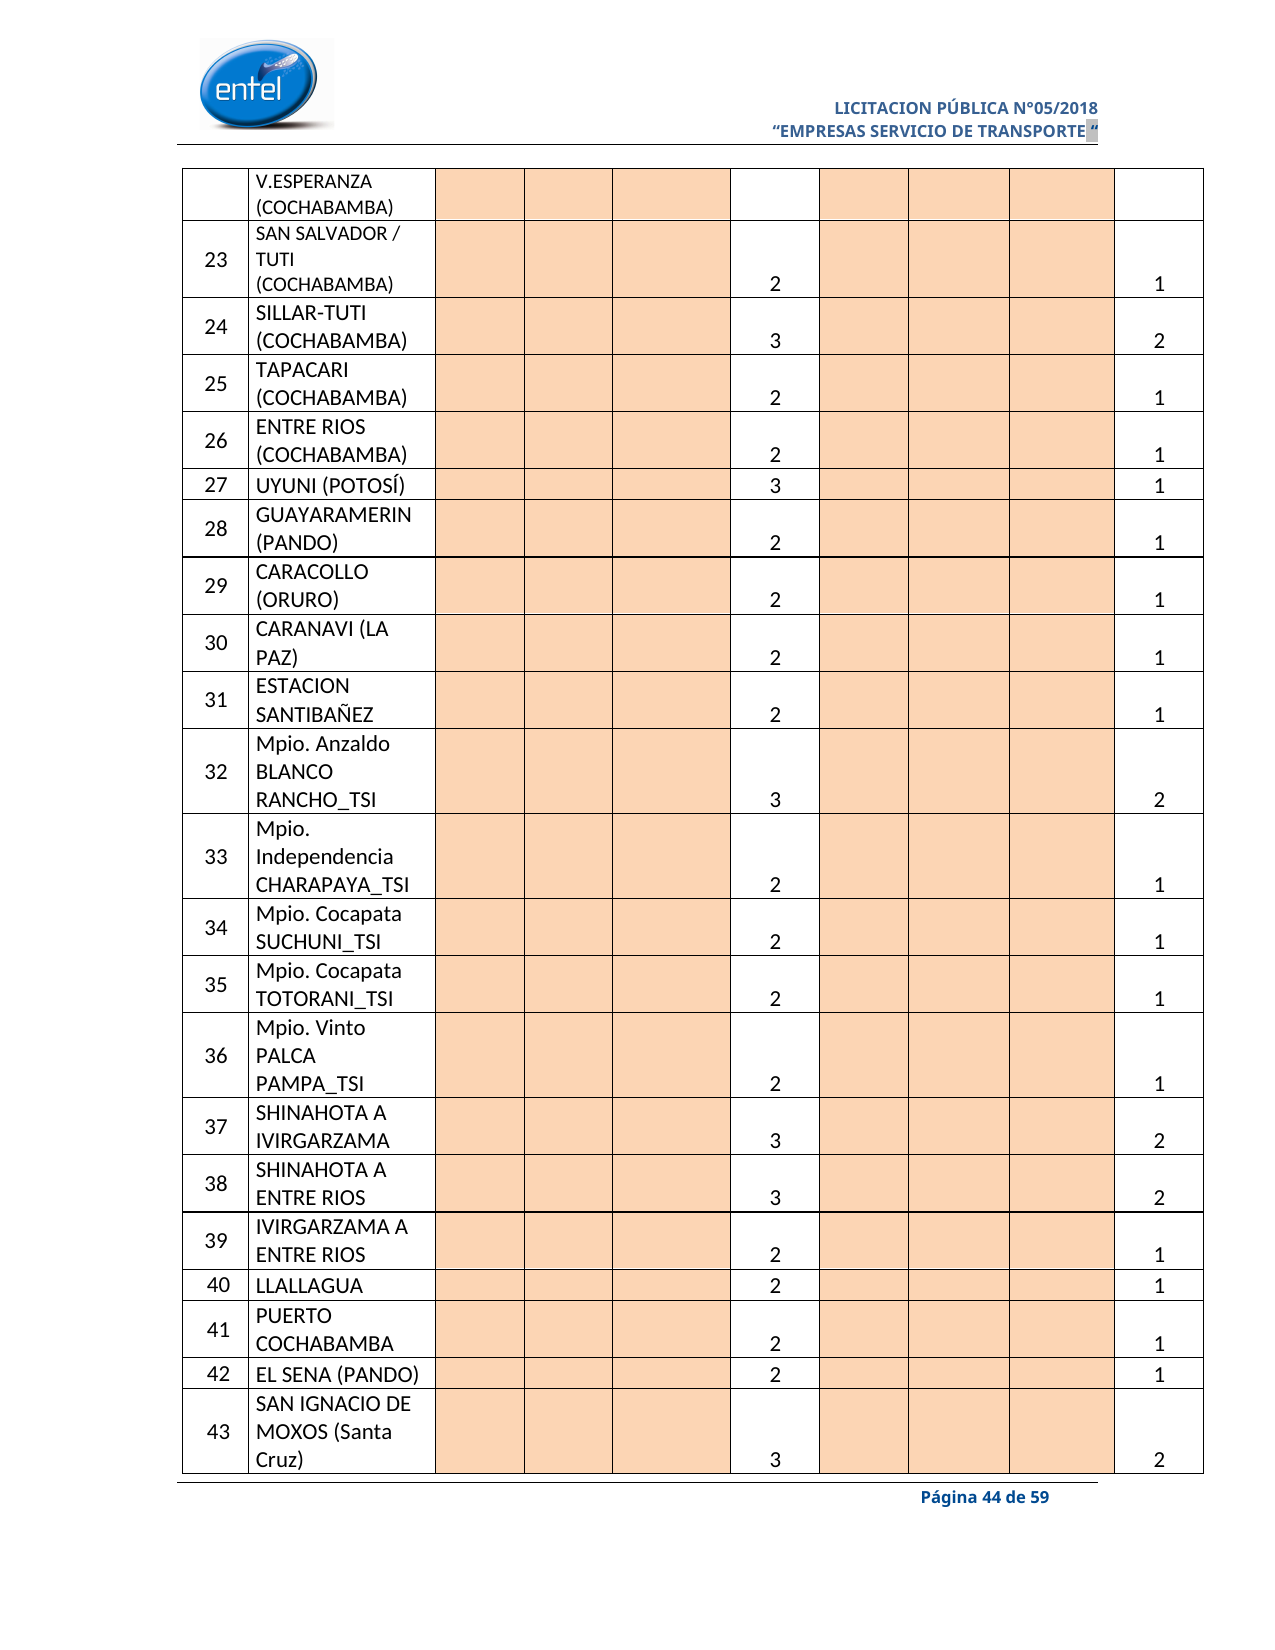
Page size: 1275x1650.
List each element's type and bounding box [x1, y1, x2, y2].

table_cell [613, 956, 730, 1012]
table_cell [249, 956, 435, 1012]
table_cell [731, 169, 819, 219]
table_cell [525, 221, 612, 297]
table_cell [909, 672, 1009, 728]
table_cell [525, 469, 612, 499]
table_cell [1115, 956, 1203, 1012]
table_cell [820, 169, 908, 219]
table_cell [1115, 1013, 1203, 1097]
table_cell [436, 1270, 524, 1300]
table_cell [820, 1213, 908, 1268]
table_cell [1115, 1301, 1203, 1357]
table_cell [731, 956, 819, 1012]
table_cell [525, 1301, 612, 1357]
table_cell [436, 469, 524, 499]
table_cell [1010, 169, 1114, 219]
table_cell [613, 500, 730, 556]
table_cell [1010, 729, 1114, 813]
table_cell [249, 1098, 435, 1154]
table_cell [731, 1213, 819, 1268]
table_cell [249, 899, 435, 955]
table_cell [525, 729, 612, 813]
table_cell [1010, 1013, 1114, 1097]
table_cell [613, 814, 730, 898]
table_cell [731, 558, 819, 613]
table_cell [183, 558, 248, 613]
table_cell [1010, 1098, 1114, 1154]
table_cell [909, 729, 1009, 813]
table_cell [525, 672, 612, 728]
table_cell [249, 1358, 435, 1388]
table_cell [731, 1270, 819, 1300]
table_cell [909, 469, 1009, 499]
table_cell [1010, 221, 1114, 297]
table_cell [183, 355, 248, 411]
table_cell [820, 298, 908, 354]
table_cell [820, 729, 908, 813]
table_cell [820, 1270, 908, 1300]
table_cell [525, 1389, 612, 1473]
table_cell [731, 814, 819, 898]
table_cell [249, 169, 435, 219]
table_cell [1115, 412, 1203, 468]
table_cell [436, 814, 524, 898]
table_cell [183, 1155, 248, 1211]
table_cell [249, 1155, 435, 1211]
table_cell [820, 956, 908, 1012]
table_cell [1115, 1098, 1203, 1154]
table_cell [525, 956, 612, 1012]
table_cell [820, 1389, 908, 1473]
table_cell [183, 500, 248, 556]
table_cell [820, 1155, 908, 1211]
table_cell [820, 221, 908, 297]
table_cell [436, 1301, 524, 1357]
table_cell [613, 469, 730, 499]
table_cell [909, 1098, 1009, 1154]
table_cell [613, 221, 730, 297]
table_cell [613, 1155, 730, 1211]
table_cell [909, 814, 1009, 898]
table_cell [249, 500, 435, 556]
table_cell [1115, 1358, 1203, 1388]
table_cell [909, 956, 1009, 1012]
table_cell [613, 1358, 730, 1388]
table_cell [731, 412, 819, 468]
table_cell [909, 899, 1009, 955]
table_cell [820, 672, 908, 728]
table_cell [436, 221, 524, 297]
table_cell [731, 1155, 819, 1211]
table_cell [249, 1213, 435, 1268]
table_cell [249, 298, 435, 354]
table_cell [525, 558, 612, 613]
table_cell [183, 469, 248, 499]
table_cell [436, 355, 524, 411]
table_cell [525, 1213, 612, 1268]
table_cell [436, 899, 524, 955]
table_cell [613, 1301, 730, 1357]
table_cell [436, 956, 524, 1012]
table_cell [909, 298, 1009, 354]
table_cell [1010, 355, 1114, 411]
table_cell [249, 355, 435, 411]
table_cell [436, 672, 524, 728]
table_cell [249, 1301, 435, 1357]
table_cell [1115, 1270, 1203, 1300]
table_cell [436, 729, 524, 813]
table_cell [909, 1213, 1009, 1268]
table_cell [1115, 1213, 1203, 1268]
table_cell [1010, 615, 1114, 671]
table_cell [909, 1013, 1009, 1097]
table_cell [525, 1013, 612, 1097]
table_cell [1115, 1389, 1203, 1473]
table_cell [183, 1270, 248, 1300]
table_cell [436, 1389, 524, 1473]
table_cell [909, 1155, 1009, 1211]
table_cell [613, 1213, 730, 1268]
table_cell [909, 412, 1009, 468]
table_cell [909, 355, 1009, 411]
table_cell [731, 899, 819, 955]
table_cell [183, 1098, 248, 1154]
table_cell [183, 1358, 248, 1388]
picture [199, 38, 335, 130]
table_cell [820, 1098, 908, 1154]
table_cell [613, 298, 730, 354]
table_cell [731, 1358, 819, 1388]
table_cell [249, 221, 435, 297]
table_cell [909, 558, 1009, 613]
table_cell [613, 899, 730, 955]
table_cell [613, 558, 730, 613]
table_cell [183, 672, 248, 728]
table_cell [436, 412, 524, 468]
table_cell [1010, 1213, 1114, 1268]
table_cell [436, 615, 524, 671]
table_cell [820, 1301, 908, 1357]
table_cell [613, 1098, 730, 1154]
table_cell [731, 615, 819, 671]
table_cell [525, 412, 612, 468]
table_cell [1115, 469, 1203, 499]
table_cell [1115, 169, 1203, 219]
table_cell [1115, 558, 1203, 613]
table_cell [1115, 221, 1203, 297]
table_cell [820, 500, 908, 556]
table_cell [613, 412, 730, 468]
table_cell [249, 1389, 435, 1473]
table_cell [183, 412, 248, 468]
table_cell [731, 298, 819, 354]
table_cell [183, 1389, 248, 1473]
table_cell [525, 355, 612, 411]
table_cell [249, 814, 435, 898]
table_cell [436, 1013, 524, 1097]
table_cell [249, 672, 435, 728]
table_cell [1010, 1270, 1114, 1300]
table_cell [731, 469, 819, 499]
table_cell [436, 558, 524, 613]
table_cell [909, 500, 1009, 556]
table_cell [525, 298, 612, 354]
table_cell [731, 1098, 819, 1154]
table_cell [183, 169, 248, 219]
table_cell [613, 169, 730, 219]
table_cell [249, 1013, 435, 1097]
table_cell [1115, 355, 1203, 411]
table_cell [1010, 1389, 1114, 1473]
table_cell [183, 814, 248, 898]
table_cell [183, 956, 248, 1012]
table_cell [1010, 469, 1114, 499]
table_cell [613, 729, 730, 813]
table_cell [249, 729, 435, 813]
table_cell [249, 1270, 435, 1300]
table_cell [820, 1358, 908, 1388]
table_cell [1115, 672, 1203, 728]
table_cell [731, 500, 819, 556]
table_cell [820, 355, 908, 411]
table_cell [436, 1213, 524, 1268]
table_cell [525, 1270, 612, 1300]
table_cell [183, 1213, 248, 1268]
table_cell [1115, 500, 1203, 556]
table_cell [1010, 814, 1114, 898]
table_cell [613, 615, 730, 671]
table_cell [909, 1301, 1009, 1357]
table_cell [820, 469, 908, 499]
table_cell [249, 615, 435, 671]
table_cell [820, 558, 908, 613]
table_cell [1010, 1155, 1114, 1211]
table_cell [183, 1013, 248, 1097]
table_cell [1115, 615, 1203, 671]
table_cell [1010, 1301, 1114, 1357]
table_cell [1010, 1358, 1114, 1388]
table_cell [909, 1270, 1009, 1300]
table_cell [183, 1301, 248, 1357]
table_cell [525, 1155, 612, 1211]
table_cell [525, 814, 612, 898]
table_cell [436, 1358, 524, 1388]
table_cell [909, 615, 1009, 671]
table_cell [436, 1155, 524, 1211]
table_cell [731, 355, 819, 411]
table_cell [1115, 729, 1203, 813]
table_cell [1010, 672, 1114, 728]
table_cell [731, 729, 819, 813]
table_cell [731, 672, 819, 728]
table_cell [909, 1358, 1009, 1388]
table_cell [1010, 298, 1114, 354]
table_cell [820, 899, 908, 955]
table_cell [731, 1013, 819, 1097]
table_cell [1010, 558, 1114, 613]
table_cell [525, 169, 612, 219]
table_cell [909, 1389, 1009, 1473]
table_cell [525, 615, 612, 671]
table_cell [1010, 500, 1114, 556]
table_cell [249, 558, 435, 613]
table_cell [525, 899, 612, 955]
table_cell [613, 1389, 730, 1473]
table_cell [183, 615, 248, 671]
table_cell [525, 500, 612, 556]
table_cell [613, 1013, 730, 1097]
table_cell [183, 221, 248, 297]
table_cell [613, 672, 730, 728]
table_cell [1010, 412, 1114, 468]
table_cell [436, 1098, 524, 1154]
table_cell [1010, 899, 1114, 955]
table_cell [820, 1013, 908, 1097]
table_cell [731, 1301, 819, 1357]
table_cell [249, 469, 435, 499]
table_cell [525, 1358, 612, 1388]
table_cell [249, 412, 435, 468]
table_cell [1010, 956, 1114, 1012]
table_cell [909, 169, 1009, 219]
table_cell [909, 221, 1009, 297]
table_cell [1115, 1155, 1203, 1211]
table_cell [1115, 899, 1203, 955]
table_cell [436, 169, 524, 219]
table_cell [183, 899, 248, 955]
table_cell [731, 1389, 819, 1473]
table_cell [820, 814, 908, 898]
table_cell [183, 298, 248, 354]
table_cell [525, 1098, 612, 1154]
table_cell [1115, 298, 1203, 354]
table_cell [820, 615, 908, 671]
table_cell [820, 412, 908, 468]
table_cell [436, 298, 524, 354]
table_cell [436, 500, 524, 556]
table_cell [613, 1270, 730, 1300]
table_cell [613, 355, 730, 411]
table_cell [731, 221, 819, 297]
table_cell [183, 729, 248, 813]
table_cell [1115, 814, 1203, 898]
